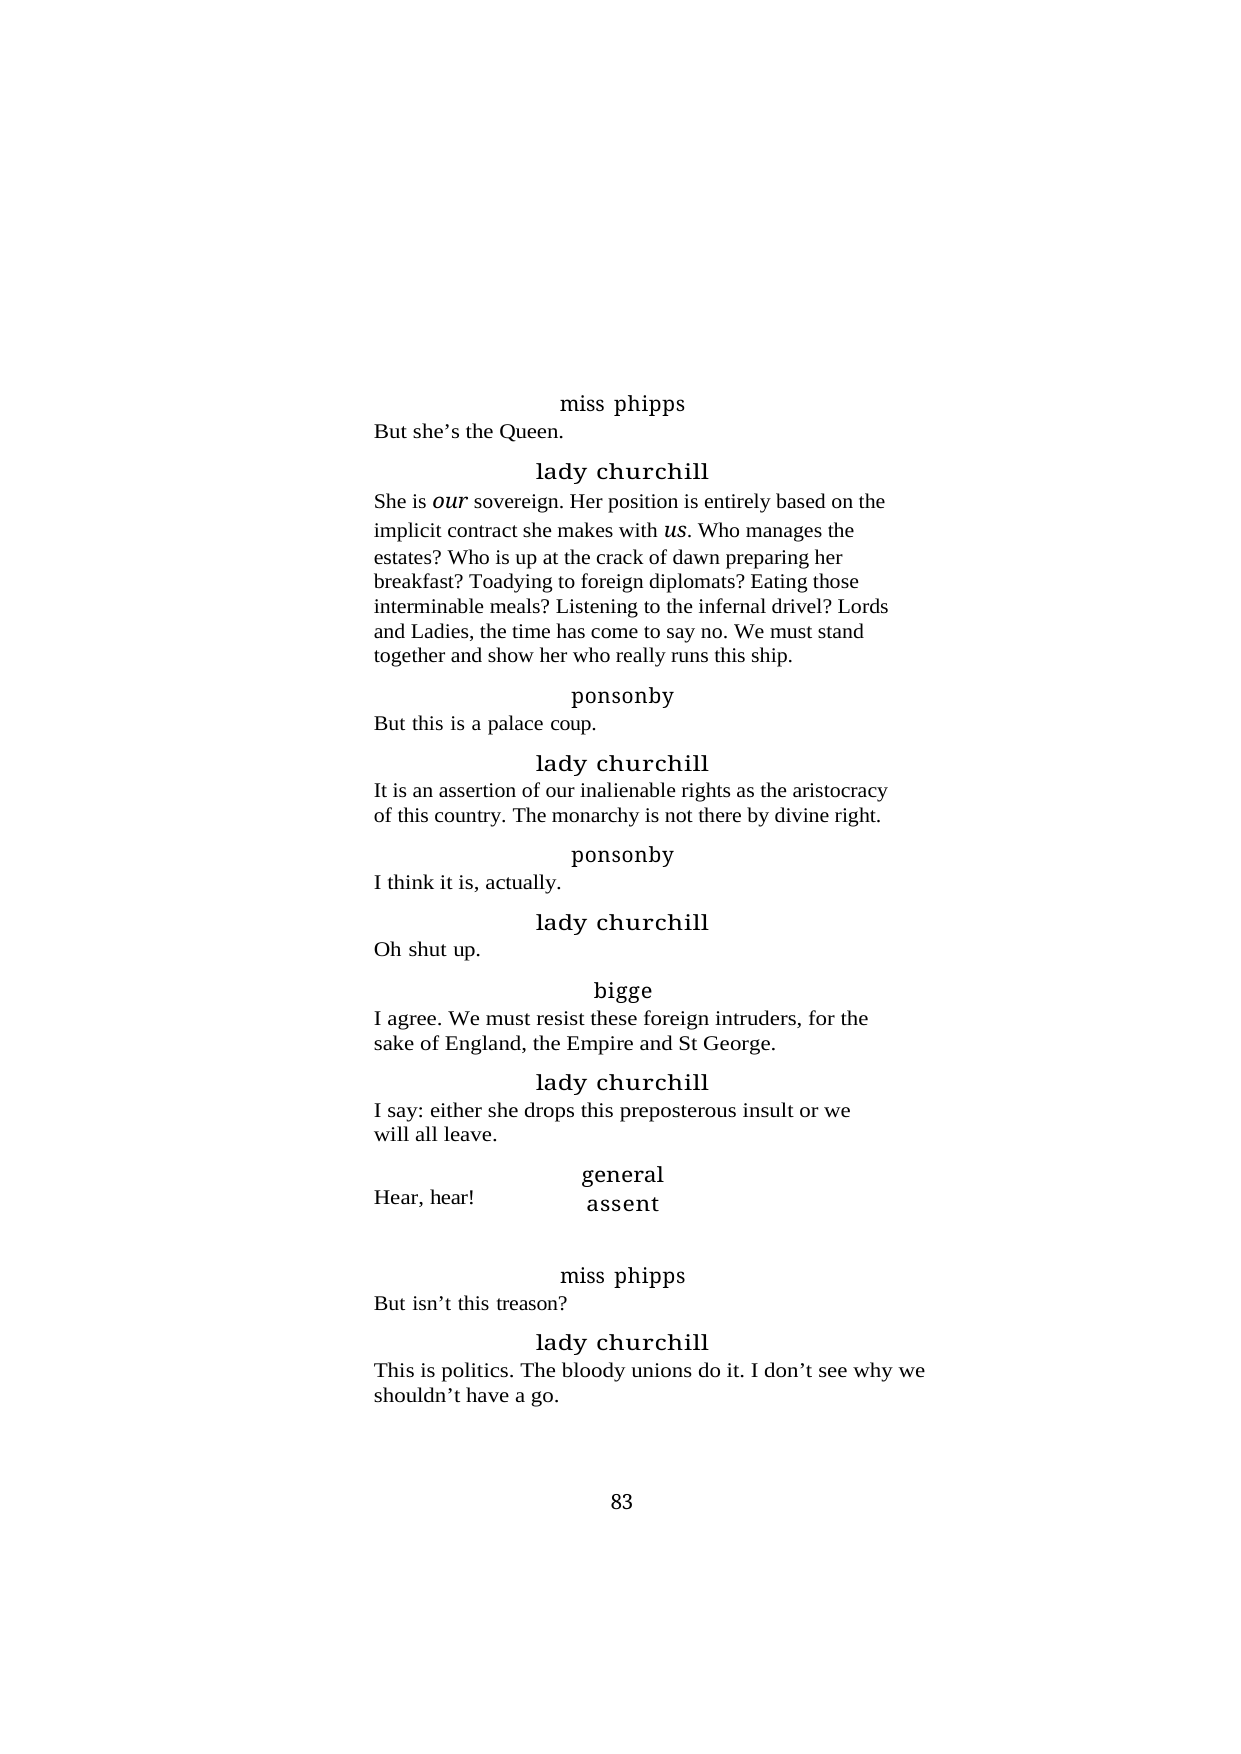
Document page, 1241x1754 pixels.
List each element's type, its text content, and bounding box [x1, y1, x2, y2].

text 83 [314, 1487, 930, 1515]
text lady churchill [314, 908, 931, 936]
text But this is a palace coup. [374, 711, 1065, 735]
text But isn’t this treason? [374, 1290, 1065, 1314]
text general assent [540, 1161, 705, 1217]
text Oh shut up. [374, 937, 482, 961]
text bigge [593, 976, 1065, 1005]
text lady churchill [314, 457, 931, 485]
text I agree. We must resist these foreign intruders, for the sake of England, the Empire and St George. [374, 1006, 909, 1054]
text It is an assertion of our inalienable rights as the aristocracy of this country. The monarchy is not there by divine right. [374, 778, 895, 827]
text lady churchill [314, 749, 931, 777]
text miss phipps [540, 1261, 705, 1289]
text I say: either she drops this preposterous insult or we will all leave. [374, 1098, 888, 1146]
text This is politics. The bloody unions do it. I don’t see why we shouldn’t have a go. [374, 1358, 928, 1407]
text miss phipps [314, 389, 931, 418]
text lady churchill [314, 1068, 931, 1097]
text ponsonby [314, 841, 931, 869]
text But she’s the Queen. [374, 419, 1065, 443]
text Hear, hear! [374, 1184, 476, 1209]
text She is our sovereign. Her position is entirely based on the implicit contract she makes with us. Who manages the estates? Who is up at the crack of dawn preparing her breakfast? Toadying to foreign diplomats? Eating those interminable meals? Listening to the infernal drivel? Lords and Ladies, the time has come to say no. We must stand together and show her who really runs this ship. [374, 486, 909, 667]
text I think it is, actually. [374, 870, 1065, 894]
text lady churchill [314, 1328, 931, 1357]
text ponsonby [314, 681, 931, 710]
